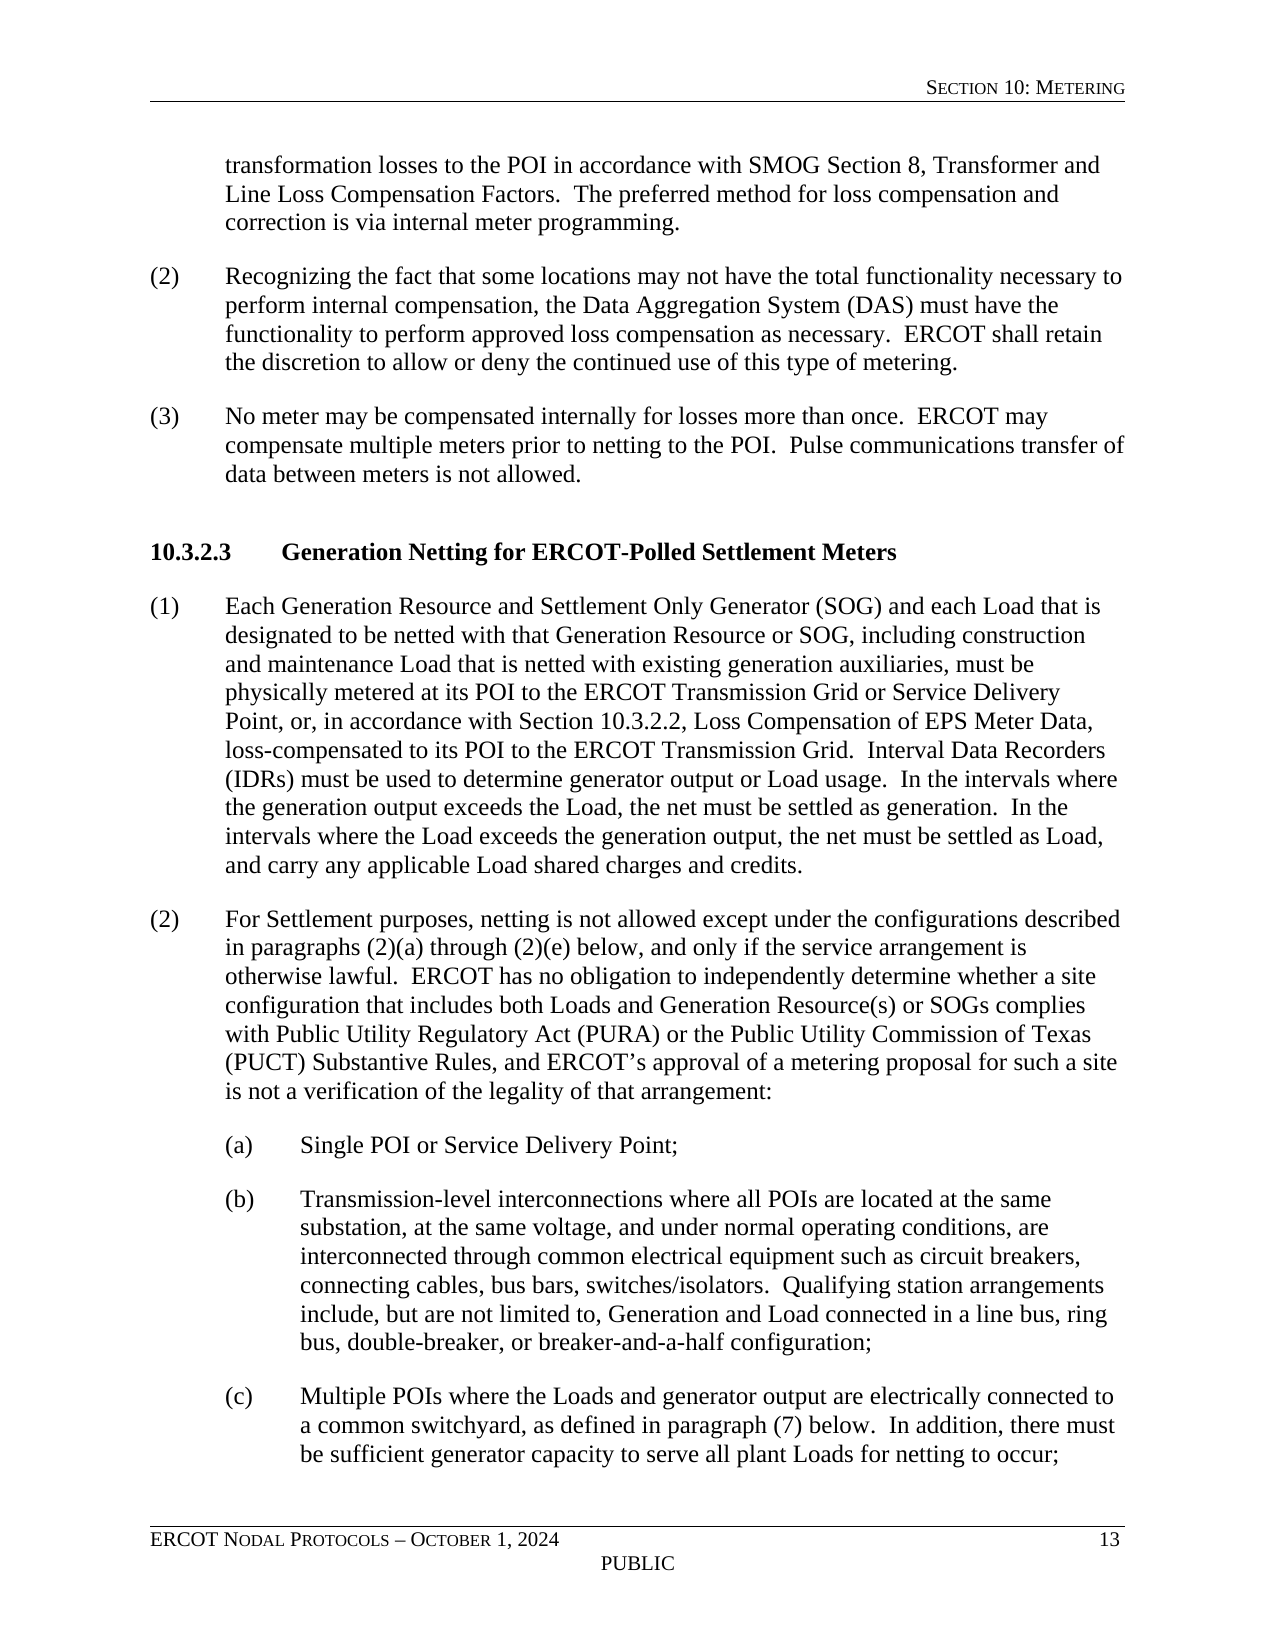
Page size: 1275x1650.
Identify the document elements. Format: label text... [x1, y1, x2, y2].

list (1) Each Generation Resource and Settlement Only Generator (SOG) and each Load that is designated to be netted with that Generation Resource or SOG, including construction and maintenance Load that is netted with existing generation auxiliaries, must be physically metered at its POI to the ERCOT Transmission Grid or Service Delivery Point, or, in accordance with Section 10.3.2.2, Loss Compensation of EPS Meter Data, loss-compensated to its POI to the ERCOT Transmission Grid. Interval Data Recorders (IDRs) must be used to determine generator output or Load usage. In the intervals where the generation output exceeds the Load, the net must be settled as generation. In the intervals where the Load exceeds the generation output, the net must be settled as Load, and carry any applicable Load shared charges and credits. [150, 591, 1125, 879]
list (2) For Settlement purposes, netting is not allowed except under the configurations described in paragraphs (2)(a) through (2)(e) below, and only if the service arrangement is otherwise lawful. ERCOT has no obligation to independently determine whether a site configuration that includes both Loads and Generation Resource(s) or SOGs complies with Public Utility Regulatory Act (PURA) or the Public Utility Commission of Texas (PUCT) Substantive Rules, and ERCOT’s approval of a metering proposal for such a site is not a verification of the legality of that arrangement: [150, 904, 1125, 1105]
list (a) Single POI or Service Delivery Point; [225, 1130, 1125, 1159]
list (3) No meter may be compensated internally for losses more than once. ERCOT may compensate multiple meters prior to netting to the POI. Pulse communications transfer of data between meters is not allowed. [150, 401, 1125, 487]
list (c) Multiple POIs where the Loads and generator output are electrically connected to a common switchyard, as defined in paragraph (7) below. In addition, there must be sufficient generator capacity to serve all plant Loads for netting to occur; [225, 1381, 1125, 1467]
list (2) Recognizing the fact that some locations may not have the total functionality necessary to perform internal compensation, the Data Aggregation System (DAS) must have the functionality to perform approved loss compensation as necessary. ERCOT shall retain the discretion to allow or deny the continued use of this type of metering. [150, 261, 1125, 376]
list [150, 150, 1125, 236]
text (b) Transmission-level interconnections where all POIs are located at the same substation, at the same voltage, and under normal operating conditions, are interconnected through common electrical equipment such as circuit breakers, connecting cables, bus bars, switches/isolators. Qualifying station arrangements include, but are not limited to, Generation and Load connected in a line bus, ring bus, double-breaker, or breaker-and-a-half configuration; [225, 1184, 1125, 1356]
text 10.3.2.3 Generation Netting for ERCOT-Polled Settlement Meters [150, 537, 1125, 566]
